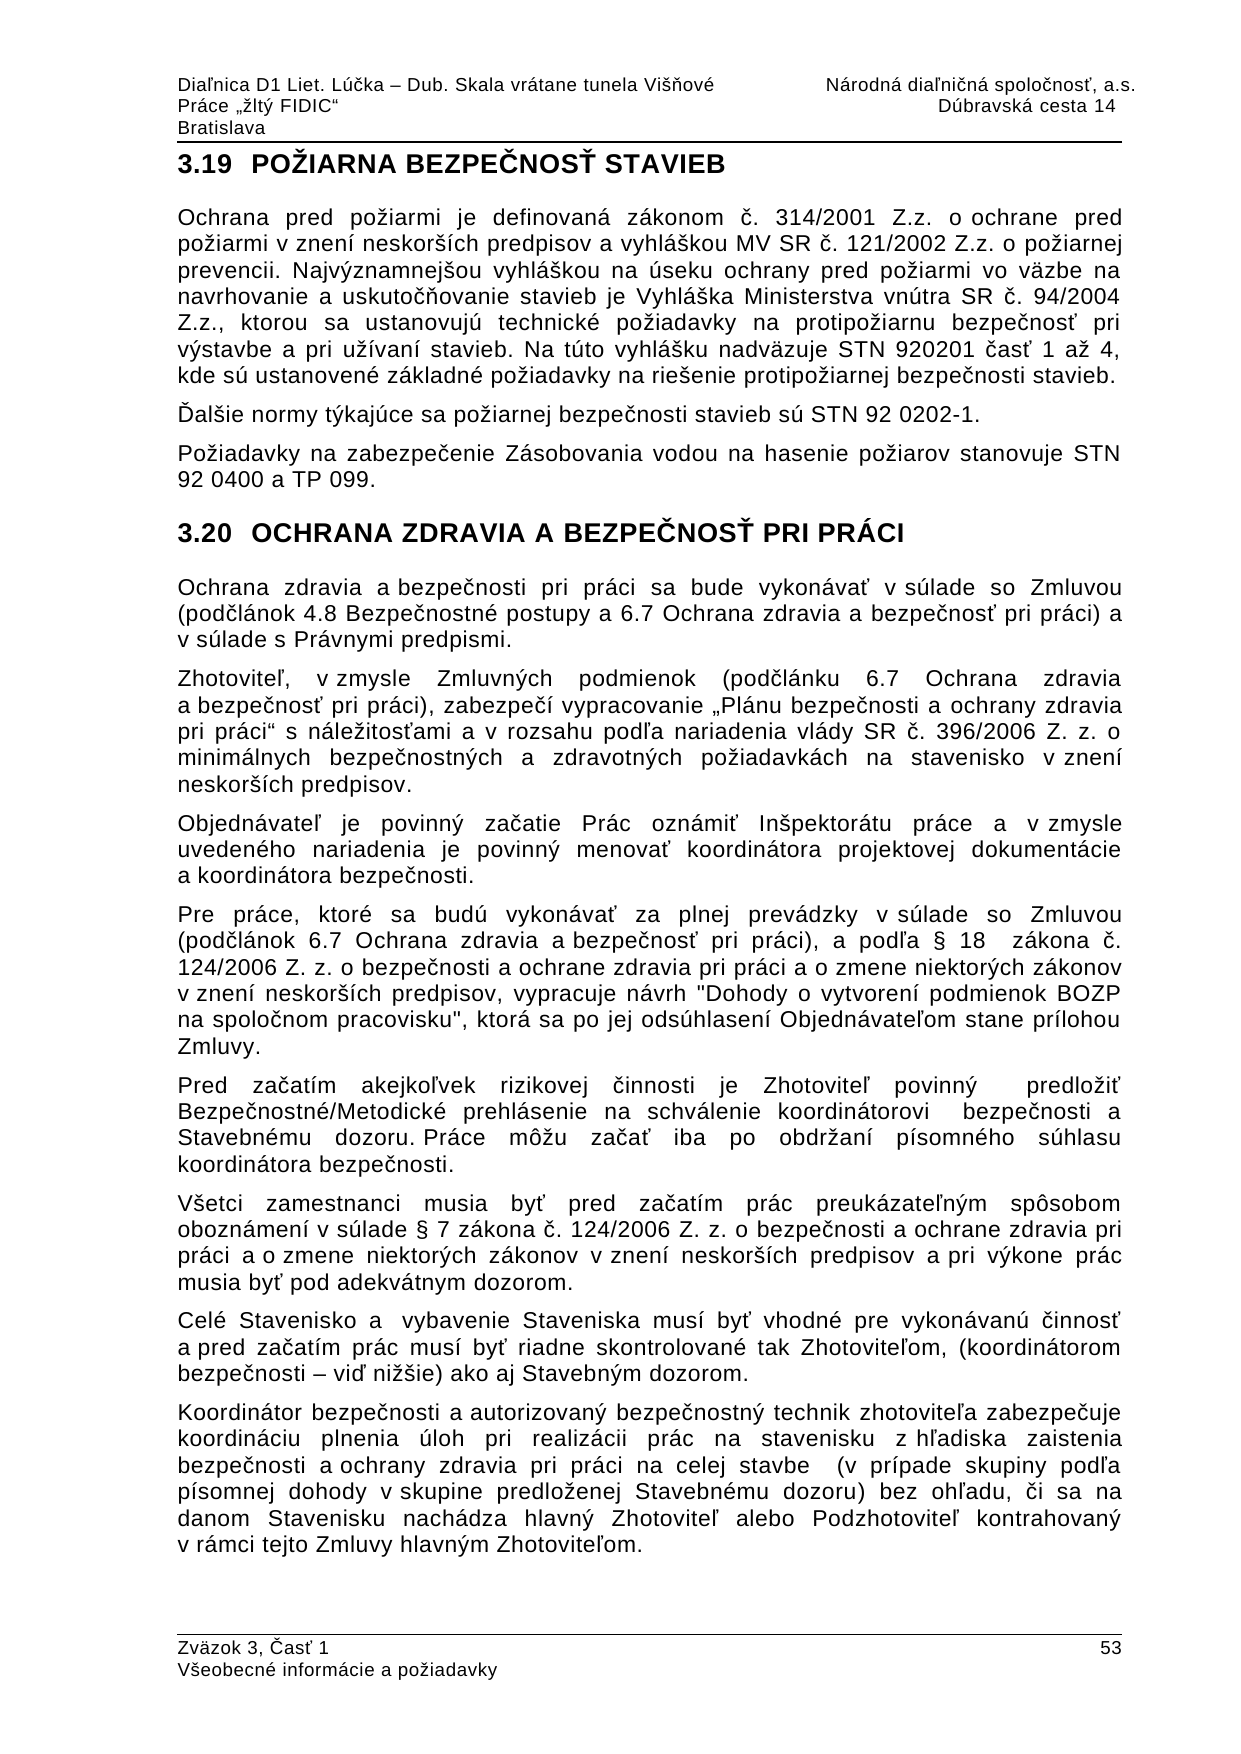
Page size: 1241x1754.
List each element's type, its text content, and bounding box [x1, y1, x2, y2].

text Zhotoviteľ, v zmysle Zmluvných podmienok (podčlánku 6.7 Ochrana zdravia a bezpečnosť pri práci), zabezpečí vypracovanie „Plánu bezpečnosti a ochrany zdravia pri práci“ s náležitosťami a v rozsahu podľa nariadenia vlády SR č. 396/2006 Z. z. o minimálnych bezpečnostných a zdravotných požiadavkách na stavenisko v znení neskorších predpisov. [177, 665, 1122, 797]
text Ochrana zdravia a bezpečnosti pri práci sa bude vykonávať v súlade so Zmluvou (podčlánok 4.8 Bezpečnostné postupy a 6.7 Ochrana zdravia a bezpečnosť pri práci) a v súlade s Právnymi predpismi. [177, 574, 1122, 653]
text Požiadavky na zabezpečenie Zásobovania vodou na hasenie požiarov stanovuje STN 92 0400 a TP 099. [177, 440, 1122, 492]
text Všetci zamestnanci musia byť pred začatím prác preukázateľným spôsobom oboznámení v súlade § 7 zákona č. 124/2006 Z. z. o bezpečnosti a ochrane zdravia pri práci a o zmene niektorých zákonov v znení neskorších predpisov a pri výkone prác musia byť pod adekvátnym dozorom. [177, 1189, 1122, 1295]
text Celé Stavenisko a vybavenie Staveniska musí byť vhodné pre vykonávanú činnosť a pred začatím prác musí byť riadne skontrolované tak Zhotoviteľom, (koordinátorom bezpečnosti – viď nižšie) ako aj Stavebným dozorom. [177, 1307, 1122, 1387]
text Objednávateľ je povinný začatie Prác oznámiť Inšpektorátu práce a v zmysle uvedeného nariadenia je povinný menovať koordinátora projektovej dokumentácie a koordinátora bezpečnosti. [177, 809, 1122, 888]
text Koordinátor bezpečnosti a autorizovaný bezpečnostný technik zhotoviteľa zabezpečuje koordináciu plnenia úloh pri realizácii prác na stavenisku z hľadiska zaistenia bezpečnosti a ochrany zdravia pri práci na celej stavbe (v prípade skupiny podľa písomnej dohody v skupine predloženej Stavebnému dozoru) bez ohľadu, či sa na danom Stavenisku nachádza hlavný Zhotoviteľ alebo Podzhotoviteľ kontrahovaný v rámci tejto Zmluvy hlavným Zhotoviteľom. [177, 1399, 1122, 1557]
subtitle 3.20 Ochrana zdravia a bezpečnosť pri práci [177, 517, 1122, 549]
subtitle 3.19 Požiarna bezpečnosť stavieb [177, 148, 1122, 179]
text Pred začatím akejkoľvek rizikovej činnosti je Zhotoviteľ povinný predložiť Bezpečnostné/Metodické prehlásenie na schválenie koordinátorovi bezpečnosti a Stavebnému dozoru. Práce môžu začať iba po obdržaní písomného súhlasu koordinátora bezpečnosti. [177, 1072, 1122, 1177]
text Pre práce, ktoré sa budú vykonávať za plnej prevádzky v súlade so Zmluvou (podčlánok 6.7 Ochrana zdravia a bezpečnosť pri práci), a podľa § 18 zákona č. 124/2006 Z. z. o bezpečnosti a ochrane zdravia pri práci a o zmene niektorých zákonov v znení neskorších predpisov, vypracuje návrh "Dohody o vytvorení podmienok BOZP na spoločnom pracovisku", ktorá sa po jej odsúhlasení Objednávateľom stane prílohou Zmluvy. [177, 901, 1122, 1059]
text Ochrana pred požiarmi je definovaná zákonom č. 314/2001 Z.z. o ochrane pred požiarmi v znení neskorších predpisov a vyhláškou MV SR č. 121/2002 Z.z. o požiarnej prevencii. Najvýznamnejšou vyhláškou na úseku ochrany pred požiarmi vo väzbe na navrhovanie a uskutočňovanie stavieb je Vyhláška Ministerstva vnútra SR č. 94/2004 Z.z., ktorou sa ustanovujú technické požiadavky na protipožiarnu bezpečnosť pri výstavbe a pri užívaní stavieb. Na túto vyhlášku nadväzuje STN 920201 časť 1 až 4, kde sú ustanovené základné požiadavky na riešenie protipožiarnej bezpečnosti stavieb. [177, 204, 1122, 388]
text Ďalšie normy týkajúce sa požiarnej bezpečnosti stavieb sú STN 92 0202-1. [177, 401, 1122, 427]
